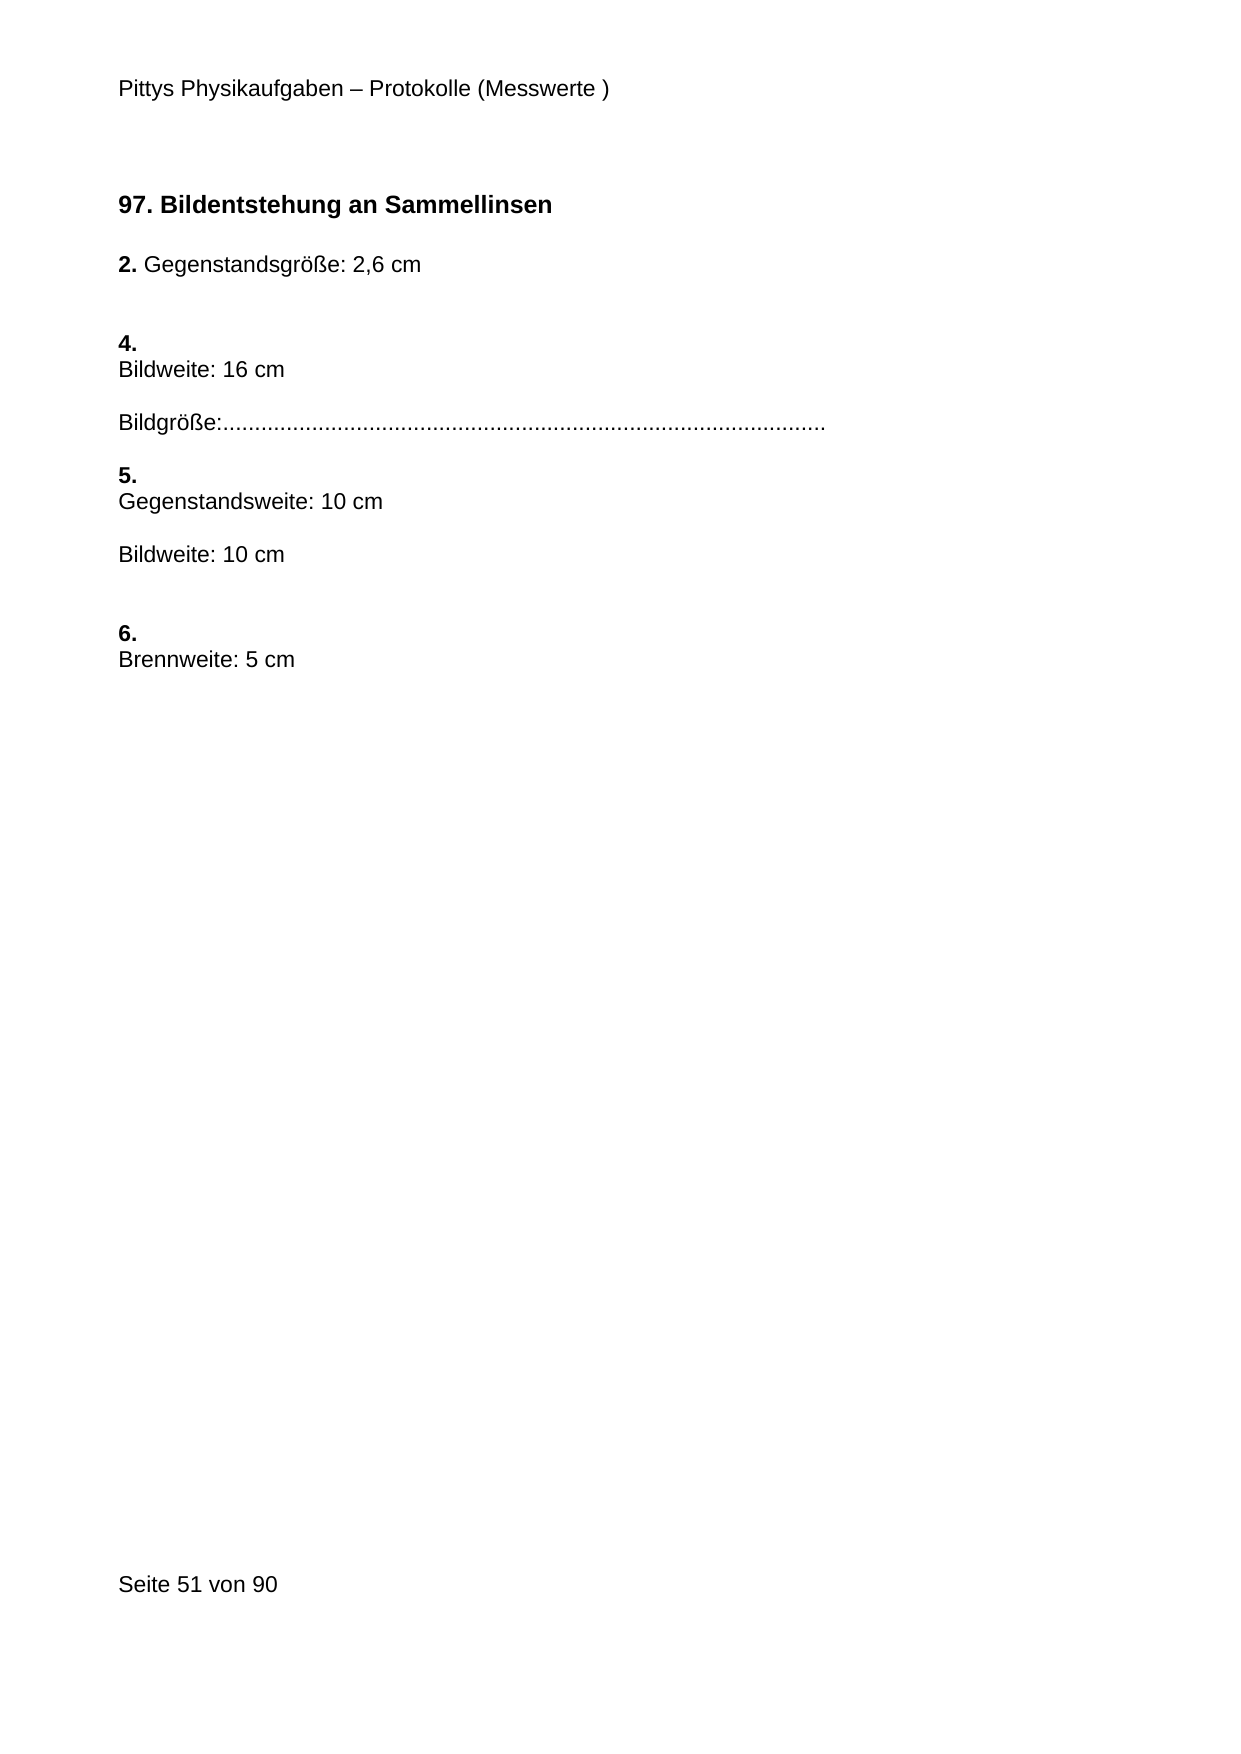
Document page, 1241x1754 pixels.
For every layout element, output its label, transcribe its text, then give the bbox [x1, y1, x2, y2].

text Bildweite: 10 cm [118, 541, 1152, 567]
subtitle 97. Bildentstehung an Sammellinsen [118, 190, 1152, 218]
text 5. [118, 462, 1152, 488]
text 6. [118, 620, 1152, 646]
text Gegenstandsweite: 10 cm [118, 488, 1152, 514]
text Brennweite: 5 cm [118, 646, 1152, 673]
text Bildgröße: [118, 409, 1152, 436]
text 2. Gegenstandsgröße: 2,6 cm [118, 251, 1152, 277]
text 4. [118, 330, 1152, 356]
text Bildweite: 16 cm [118, 356, 1152, 383]
